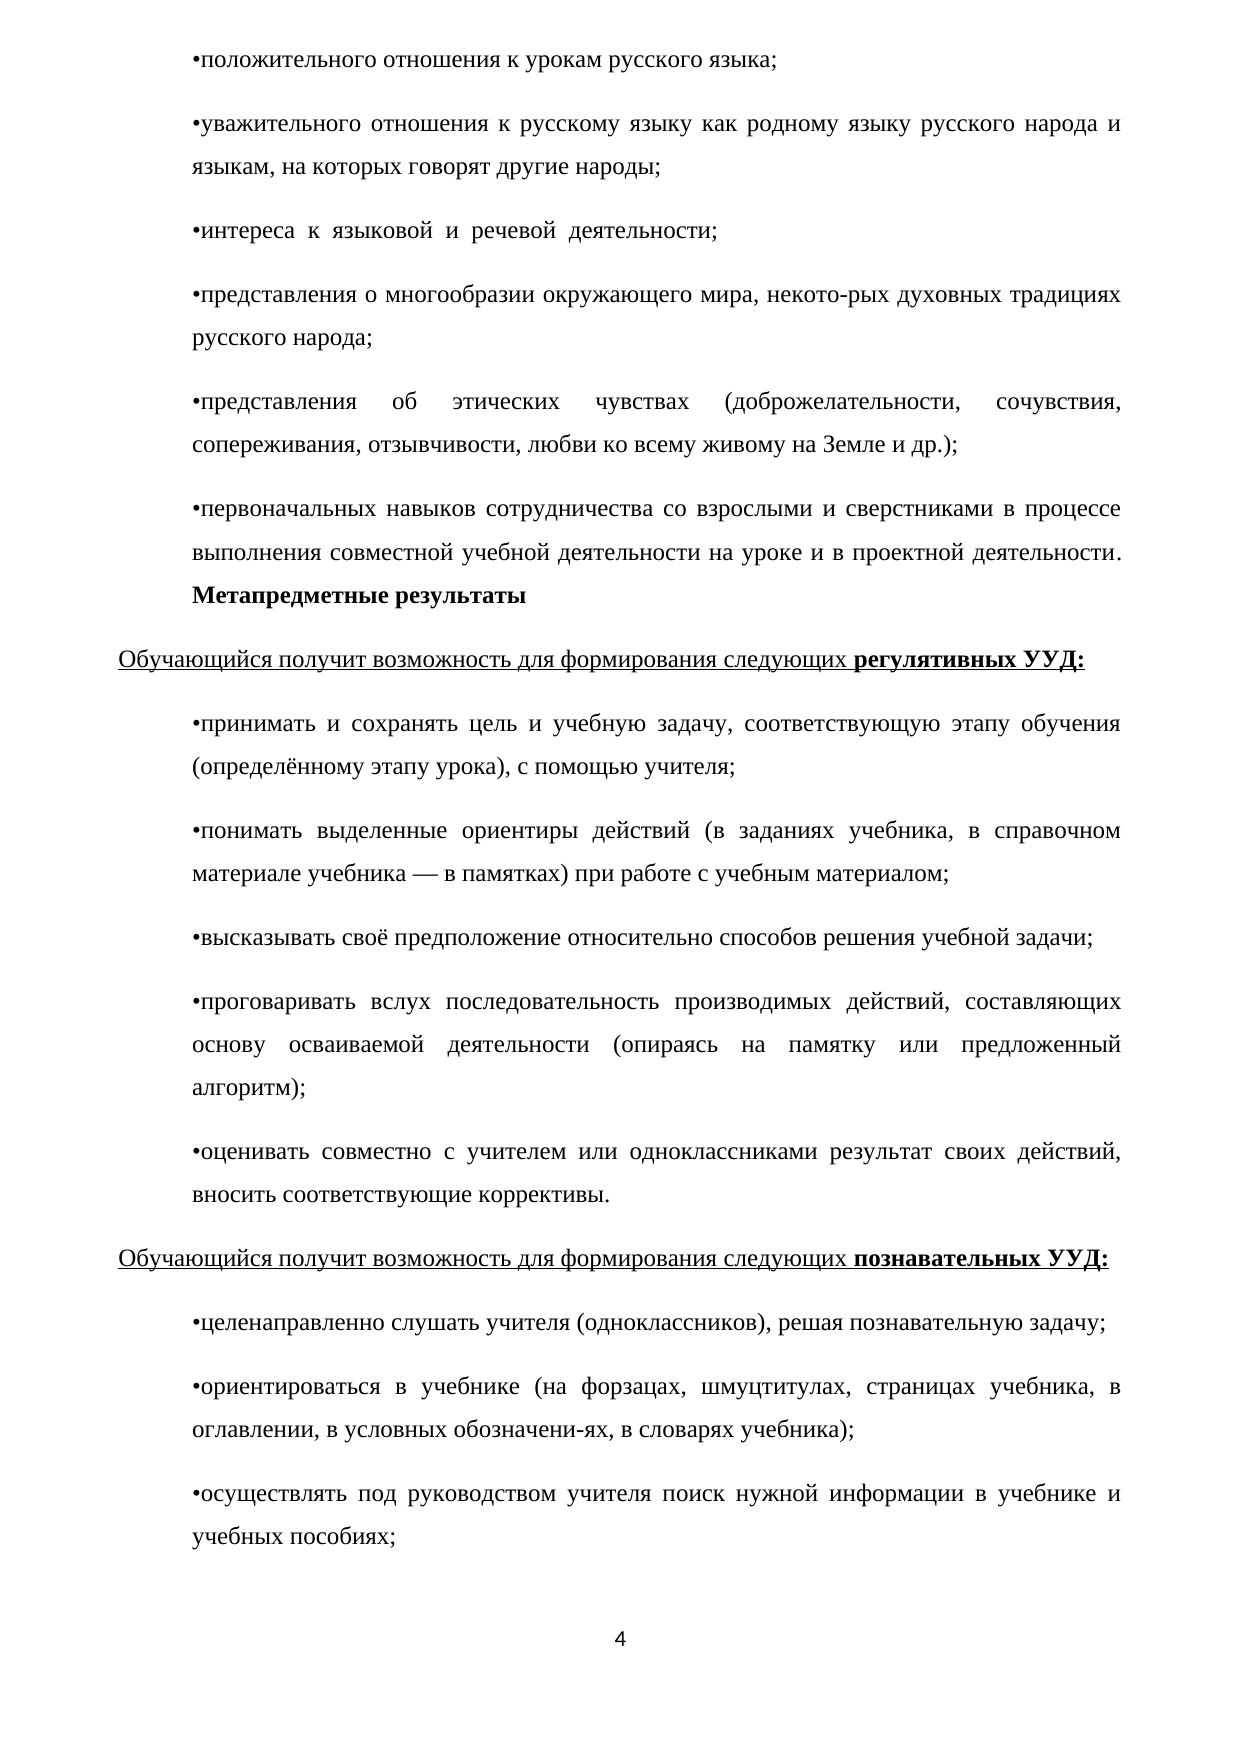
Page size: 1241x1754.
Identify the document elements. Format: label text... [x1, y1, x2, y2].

text •целенаправленно слушать учителя (одноклассников), решая познавательную задачу; [192, 1307, 1122, 1336]
text •проговаривать вслух последовательность производимых действий, составляющих основу осваиваемой деятельности (опираясь на памятку или предложенный алгоритм); [192, 986, 1122, 1101]
text •понимать выделенные ориентиры действий (в заданиях учебника, в справочном материале учебника — в памятках) при работе с учебным материалом; [192, 815, 1122, 887]
text •осуществлять под руководством учителя поиск нужной информации в учебнике и учебных пособиях; [192, 1478, 1122, 1550]
text •оценивать совместно с учителем или одноклассниками результат своих действий, вносить соответствующие коррективы. [192, 1136, 1122, 1208]
text •представления об этических чувствах (доброжелательности, сочувствия, сопереживания, отзывчивости, любви ко всему живому на Земле и др.); [192, 386, 1122, 458]
text •первоначальных навыков сотрудничества со взрослыми и сверстниками в процессе выполнения совместной учебной деятельности на уроке и в проектной деятельности. Метапредметные результаты [192, 493, 1122, 608]
text •высказывать своё предположение относительно способов решения учебной задачи; [192, 922, 1122, 951]
text •ориентироваться в учебнике (на форзацах, шмуцтитулах, страницах учебника, в оглавлении, в условных обозначени-ях, в словарях учебника); [192, 1371, 1122, 1443]
text •интереса к языковой и речевой деятельности; [192, 215, 1122, 244]
text •положительного отношения к урокам русского языка; [192, 44, 1122, 73]
text •представления о многообразии окружающего мира, некото-рых духовных традициях русского народа; [192, 279, 1122, 351]
text Обучающийся получит возможность для формирования следующих регулятивных УУД: [118, 644, 1122, 672]
text •принимать и сохранять цель и учебную задачу, соответствующую этапу обучения (определённому этапу урока), с помощью учителя; [192, 708, 1122, 779]
text Обучающийся получит возможность для формирования следующих познавательных УУД: [118, 1243, 1122, 1272]
text •уважительного отношения к русскому языку как родному языку русского народа и языкам, на которых говорят другие народы; [192, 108, 1122, 180]
